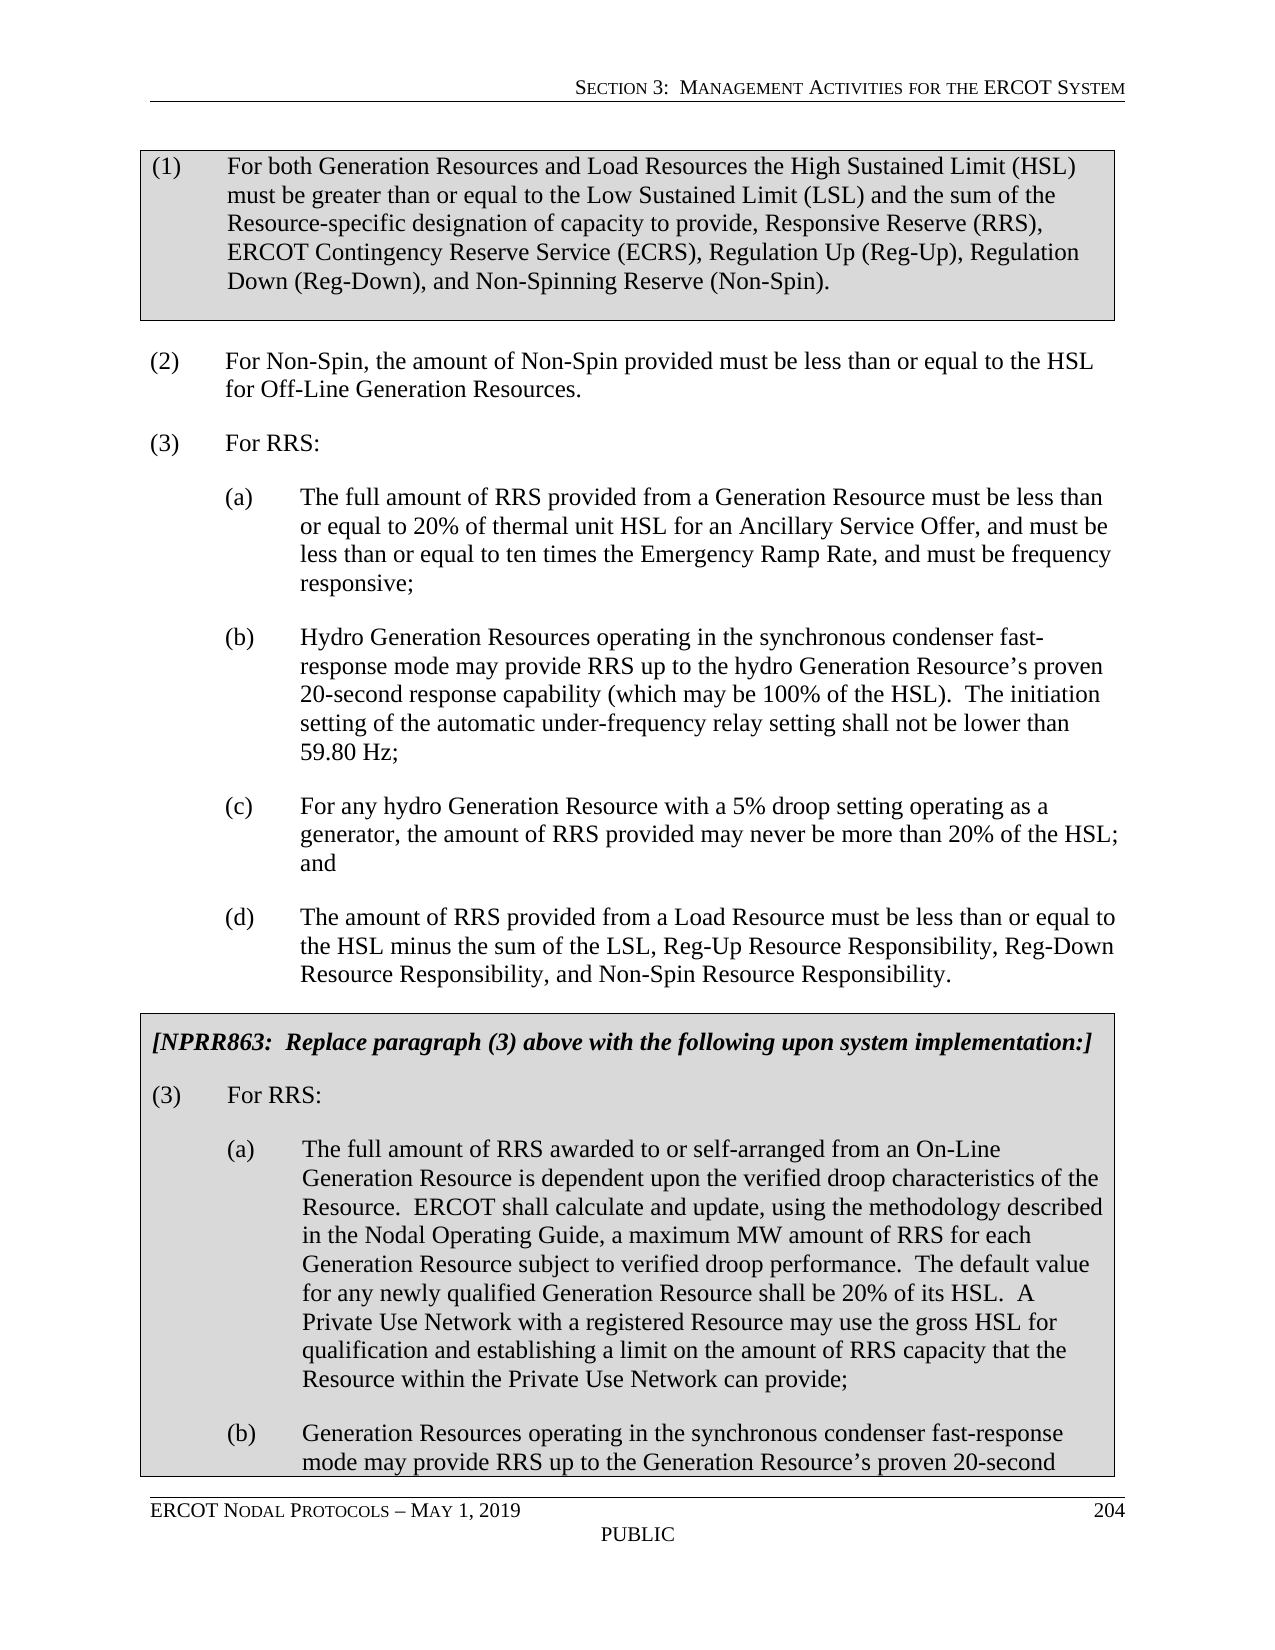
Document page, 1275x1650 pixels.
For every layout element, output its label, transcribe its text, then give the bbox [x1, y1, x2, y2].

list (a) The full amount of RRS provided from a Generation Resource must be less than or equal to 20% of thermal unit HSL for an Ancillary Service Offer, and must be less than or equal to ten times the Emergency Ramp Rate, and must be frequency responsive; [225, 482, 1125, 597]
text (3) For RRS: [150, 428, 1125, 457]
list (b) Hydro Generation Resources operating in the synchronous condenser fast-response mode may provide RRS up to the hydro Generation Resource’s proven 20-second response capability (which may be 100% of the HSL). The initiation setting of the automatic under-frequency relay setting shall not be lower than 59.80 Hz; [225, 622, 1125, 766]
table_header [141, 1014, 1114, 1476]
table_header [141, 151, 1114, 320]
list (d) The amount of RRS provided from a Load Resource must be less than or equal to the HSL minus the sum of the LSL, Reg-Up Resource Responsibility, Reg-Down Resource Responsibility, and Non-Spin Resource Responsibility. [225, 902, 1125, 988]
text (2) For Non-Spin, the amount of Non-Spin provided must be less than or equal to the HSL for Off-Line Generation Resources. [150, 346, 1125, 403]
list (c) For any hydro Generation Resource with a 5% droop setting operating as a generator, the amount of RRS provided may never be more than 20% of the HSL; and [225, 791, 1125, 877]
